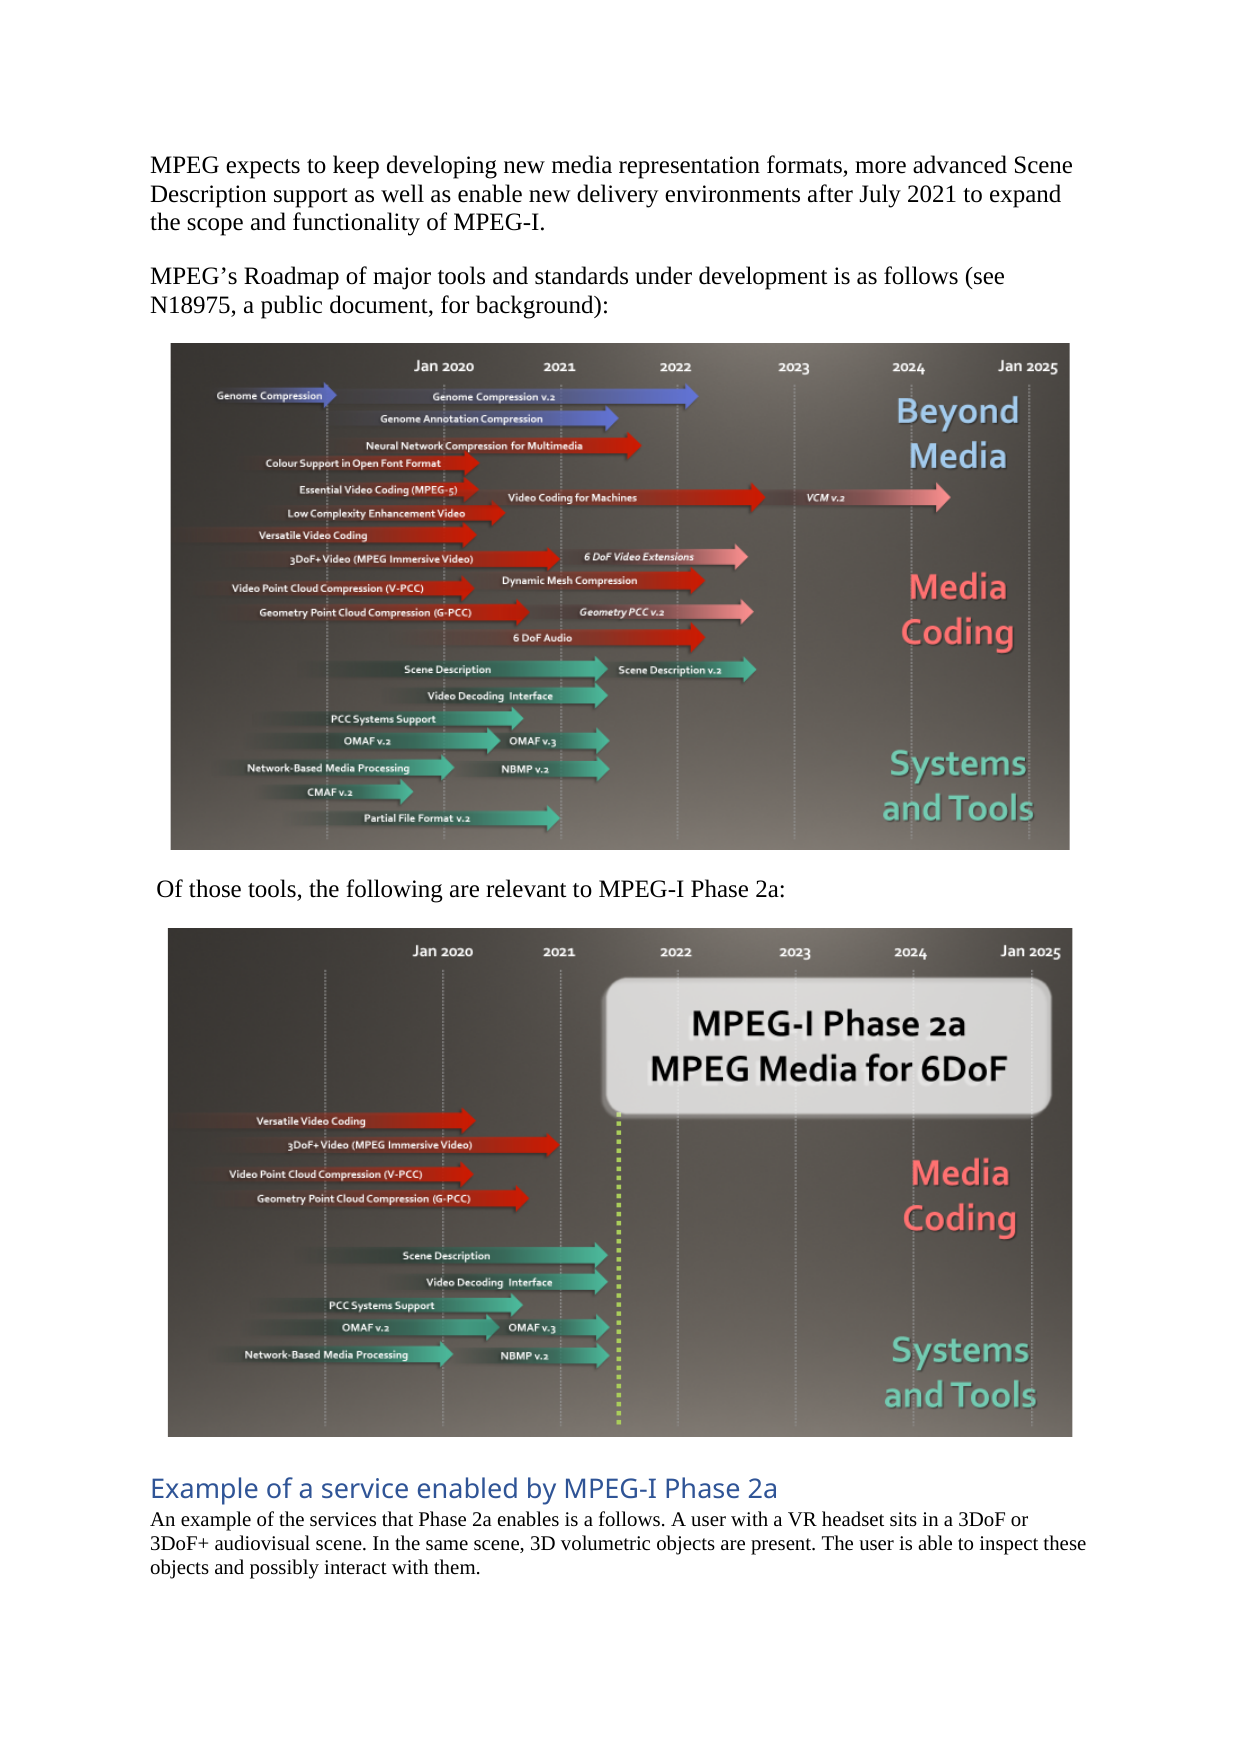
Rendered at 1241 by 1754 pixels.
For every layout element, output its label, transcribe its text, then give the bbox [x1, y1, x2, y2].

text MPEG’s Roadmap of major tools and standards under development is as follows (see N18975, a public document, for background): [150, 261, 1090, 319]
picture [167, 928, 1073, 1437]
subtitle Example of a service enabled by MPEG-I Phase 2a [150, 1470, 1090, 1507]
picture [170, 343, 1070, 850]
text Of those tools, the following are relevant to MPEG-I Phase 2a: [150, 874, 1090, 903]
text MPEG expects to keep developing new media representation formats, more advanced Scene Description support as well as enable new delivery environments after July 2021 to expand the scope and functionality of MPEG-I. [150, 150, 1090, 236]
text An example of the services that Phase 2a enables is a follows. A user with a VR headset sits in a 3DoF or 3DoF+ audiovisual scene. In the same scene, 3D volumetric objects are present. The user is able to inspect these objects and possibly interact with them. [150, 1507, 1090, 1579]
